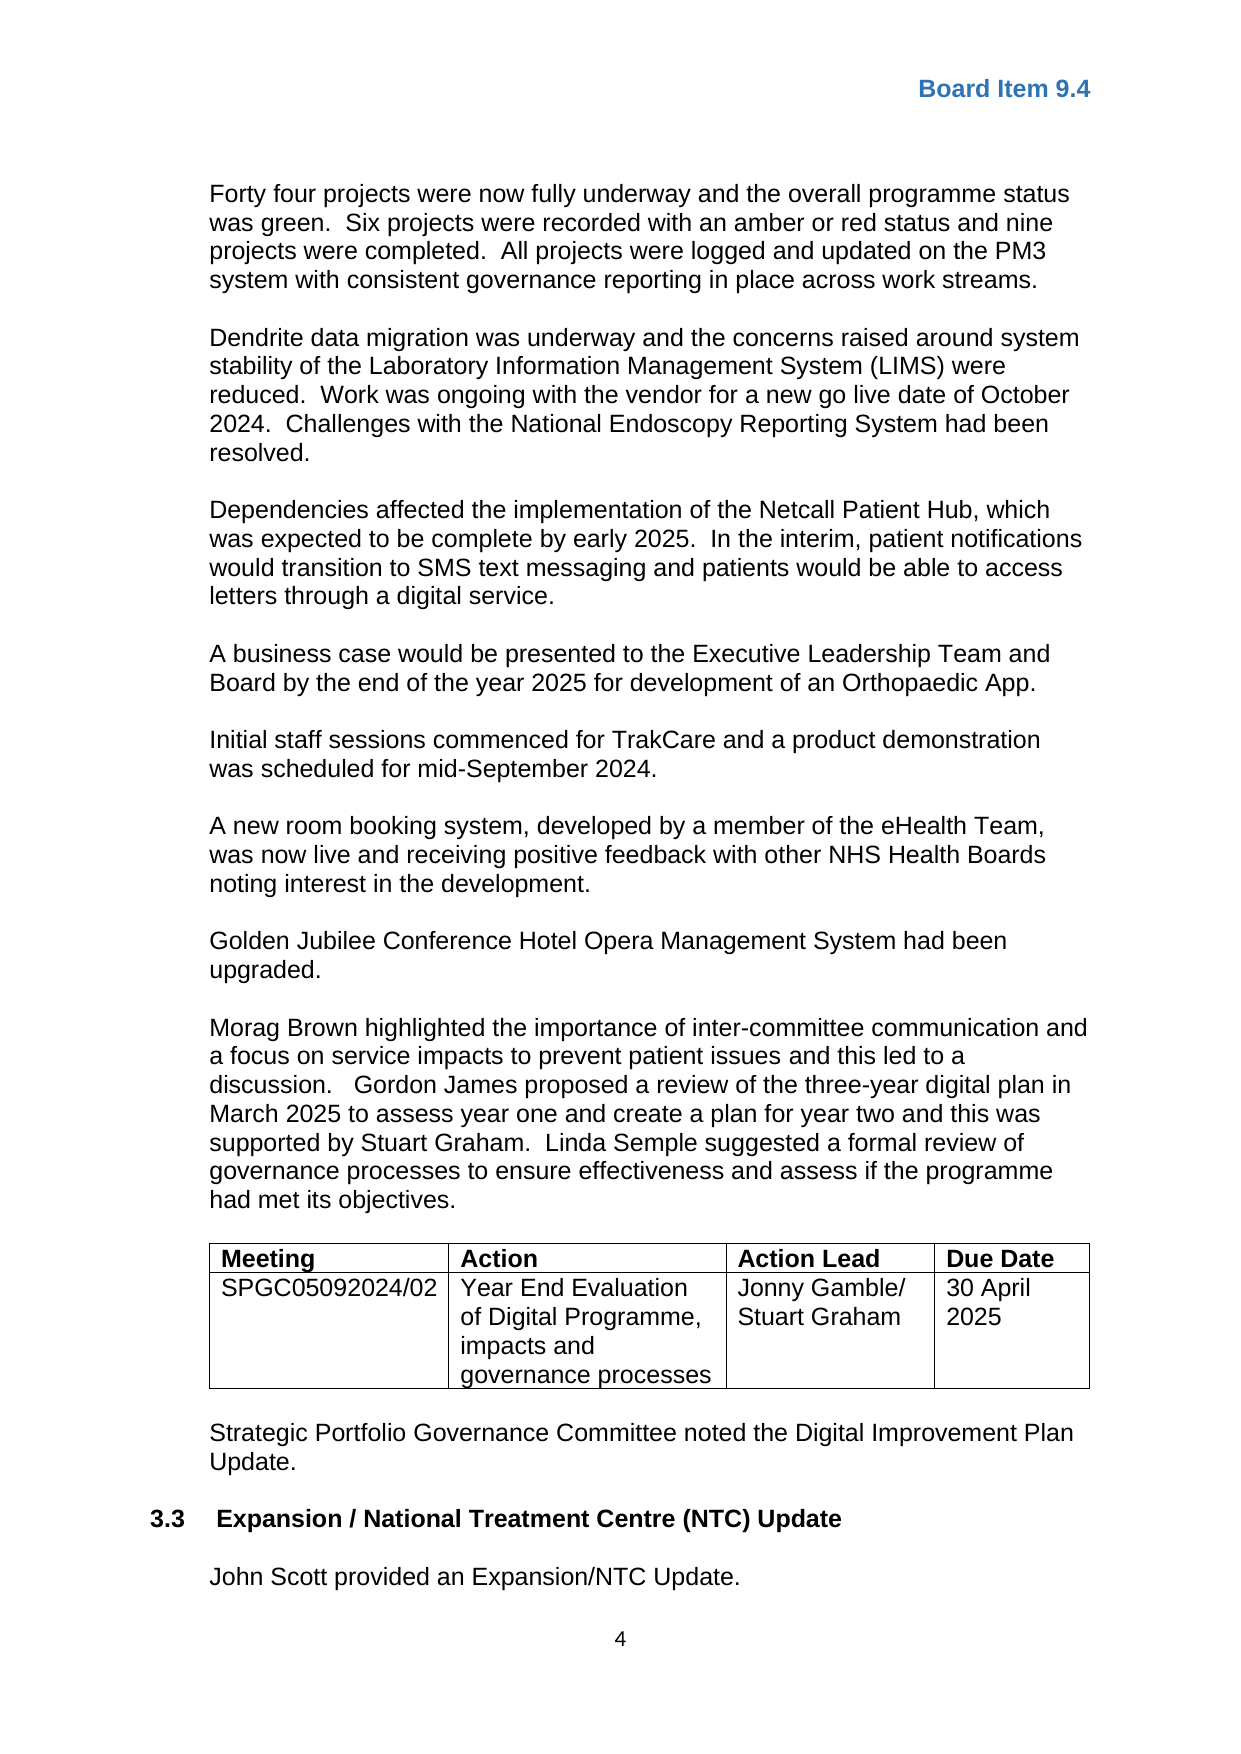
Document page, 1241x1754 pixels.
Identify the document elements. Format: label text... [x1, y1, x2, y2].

table_header Action [449, 1244, 726, 1272]
table_cell Jonny Gamble/ Stuart Graham [727, 1273, 934, 1388]
text A business case would be presented to the Executive Leadership Team and Board by the end of the year 2025 for development of an Orthopaedic App. [209, 639, 1090, 696]
text A new room booking system, developed by a member of the eHealth Team, was now live and receiving positive feedback with other NHS Health Boards noting interest in the development. [209, 811, 1090, 897]
text Golden Jubilee Conference Hotel Opera Management System had been upgraded. [209, 926, 1090, 984]
text Strategic Portfolio Governance Committee noted the Digital Improvement Plan Update. [209, 1418, 1090, 1476]
text Dendrite data migration was underway and the concerns raised around system stability of the Laboratory Information Management System (LIMS) were reduced. Work was ongoing with the vendor for a new go live date of October 2024. Challenges with the National Endoscopy Reporting System had been resolved. [209, 322, 1090, 466]
table_cell SPGC05092024/02 [210, 1273, 448, 1388]
text Dependencies affected the implementation of the Netcall Patient Hub, which was expected to be complete by early 2025. In the interim, patient notifications would transition to SMS text messaging and patients would be able to access letters through a digital service. [209, 495, 1090, 610]
table_header Meeting [210, 1244, 448, 1272]
text 3.3 Expansion / National Treatment Centre (NTC) Update [150, 1504, 1090, 1533]
text John Scott provided an Expansion/NTC Update. [209, 1562, 1090, 1591]
table_cell 30 April 2025 [935, 1273, 1089, 1388]
text Morag Brown highlighted the importance of inter-committee communication and a focus on service impacts to prevent patient issues and this led to a discussion. Gordon James proposed a review of the three-year digital plan in March 2025 to assess year one and create a plan for year two and this was supported by Stuart Graham. Linda Semple suggested a formal review of governance processes to ensure effectiveness and assess if the programme had met its objectives. [209, 1012, 1090, 1214]
text Forty four projects were now fully underway and the overall programme status was green. Six projects were recorded with an amber or red status and nine projects were completed. All projects were logged and updated on the PM3 system with consistent governance reporting in place across work streams. [209, 179, 1090, 294]
table_cell Year End Evaluation of Digital Programme, impacts and governance processes [449, 1273, 726, 1388]
table_header Due Date [935, 1244, 1089, 1272]
text Initial staff sessions commenced for TrakCare and a product demonstration was scheduled for mid-September 2024. [209, 725, 1090, 782]
table_header Action Lead [727, 1244, 934, 1272]
